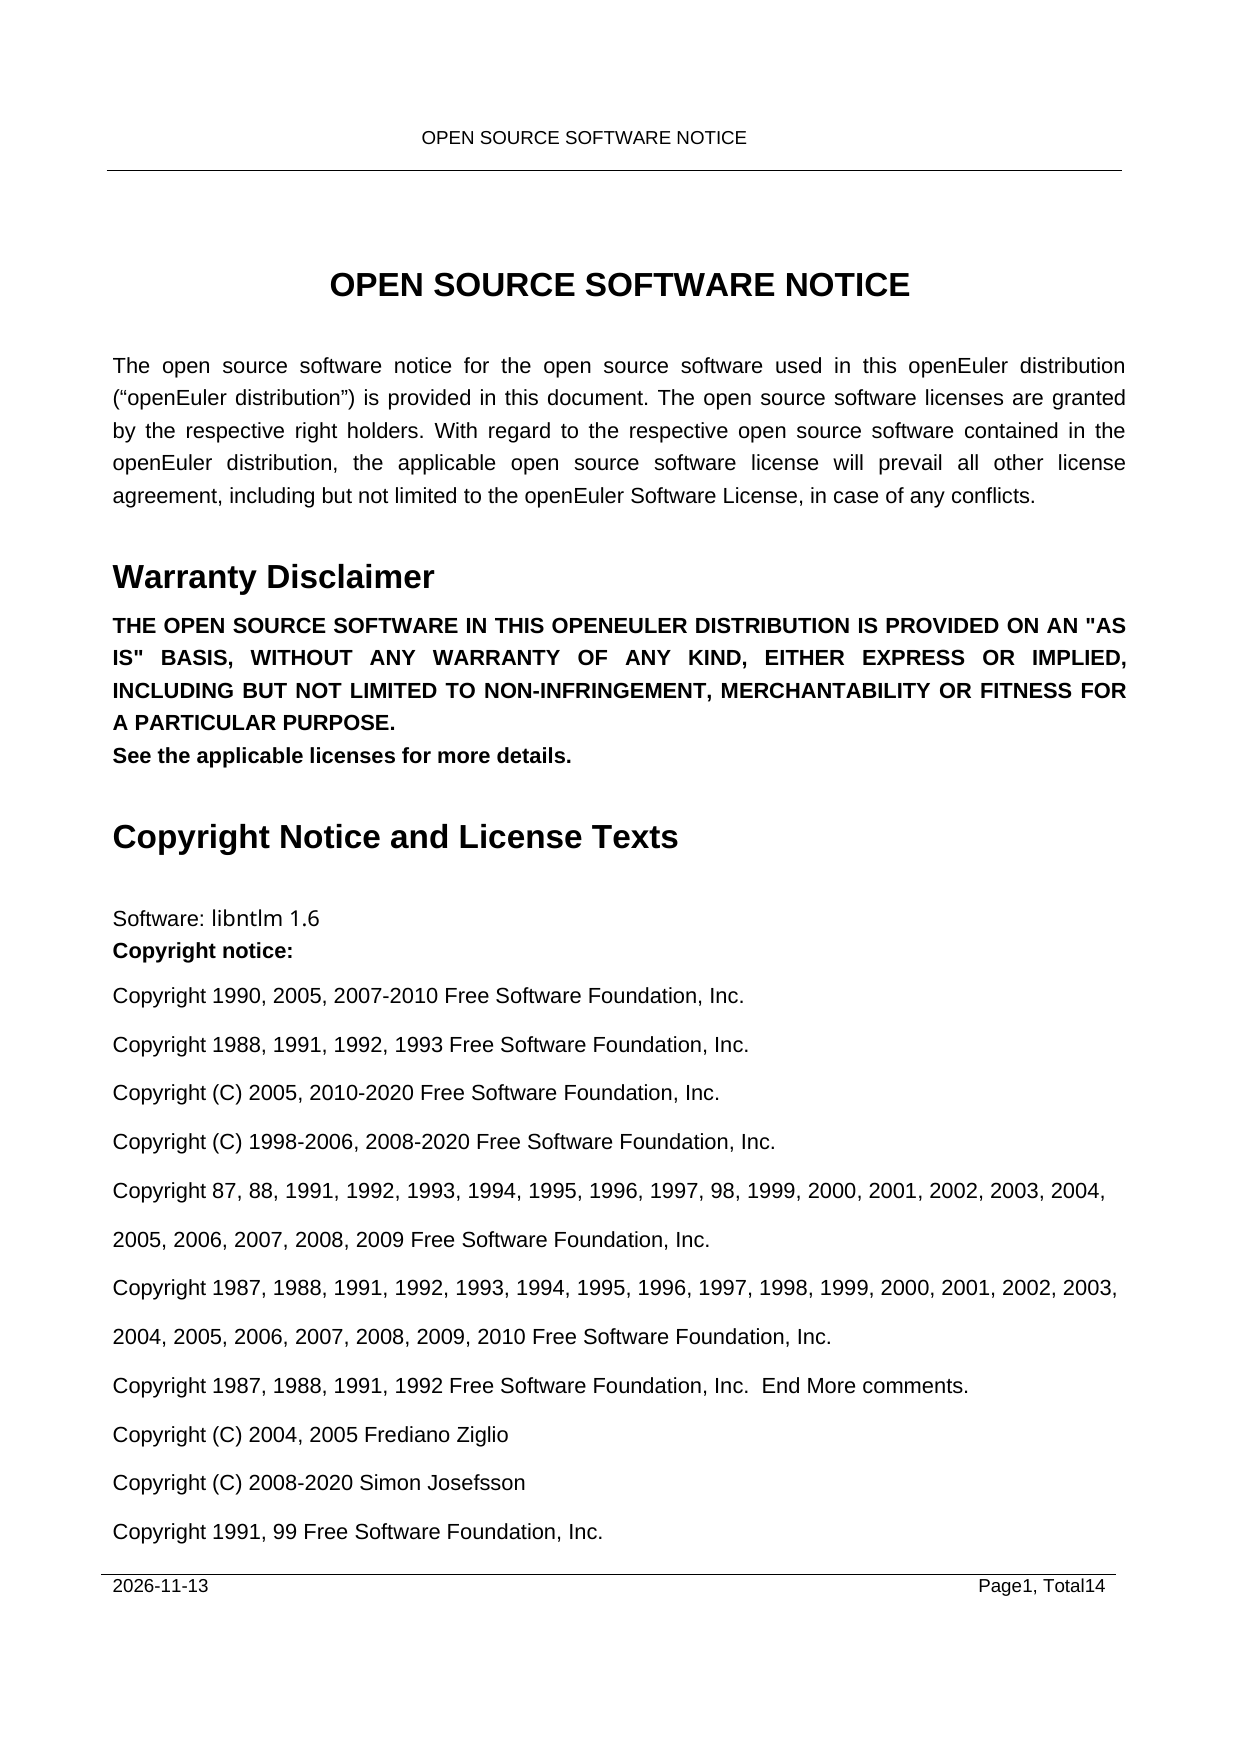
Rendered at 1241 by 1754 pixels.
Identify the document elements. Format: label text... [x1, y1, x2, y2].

text Copyright notice: [112, 934, 1128, 966]
text Warranty Disclaimer [112, 544, 1128, 609]
text THE OPEN SOURCE SOFTWARE IN THIS OPENEULER DISTRIBUTION IS PROVIDED ON AN "AS IS" BASIS, WITHOUT ANY WARRANTY OF ANY KIND, EITHER EXPRESS OR IMPLIED, INCLUDING BUT NOT LIMITED TO NON-INFRINGEMENT, MERCHANTABILITY OR FITNESS FOR A PARTICULAR PURPOSE. See the applicable licenses for more details. [112, 609, 1128, 771]
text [112, 979, 1128, 1548]
text The open source software notice for the open source software used in this openEuler distribution (“openEuler distribution”) is provided in this document. The open source software licenses are granted by the respective right holders. With regard to the respective open source software contained in the openEuler distribution, the applicable open source software license will prevail all other license agreement, including but not limited to the openEuler Software License, in case of any conflicts. [112, 349, 1128, 511]
text Software: libntlm 1.6 [112, 901, 1128, 934]
text OPEN SOURCE SOFTWARE NOTICE [112, 251, 1128, 316]
text Copyright Notice and License Texts [112, 804, 1128, 869]
